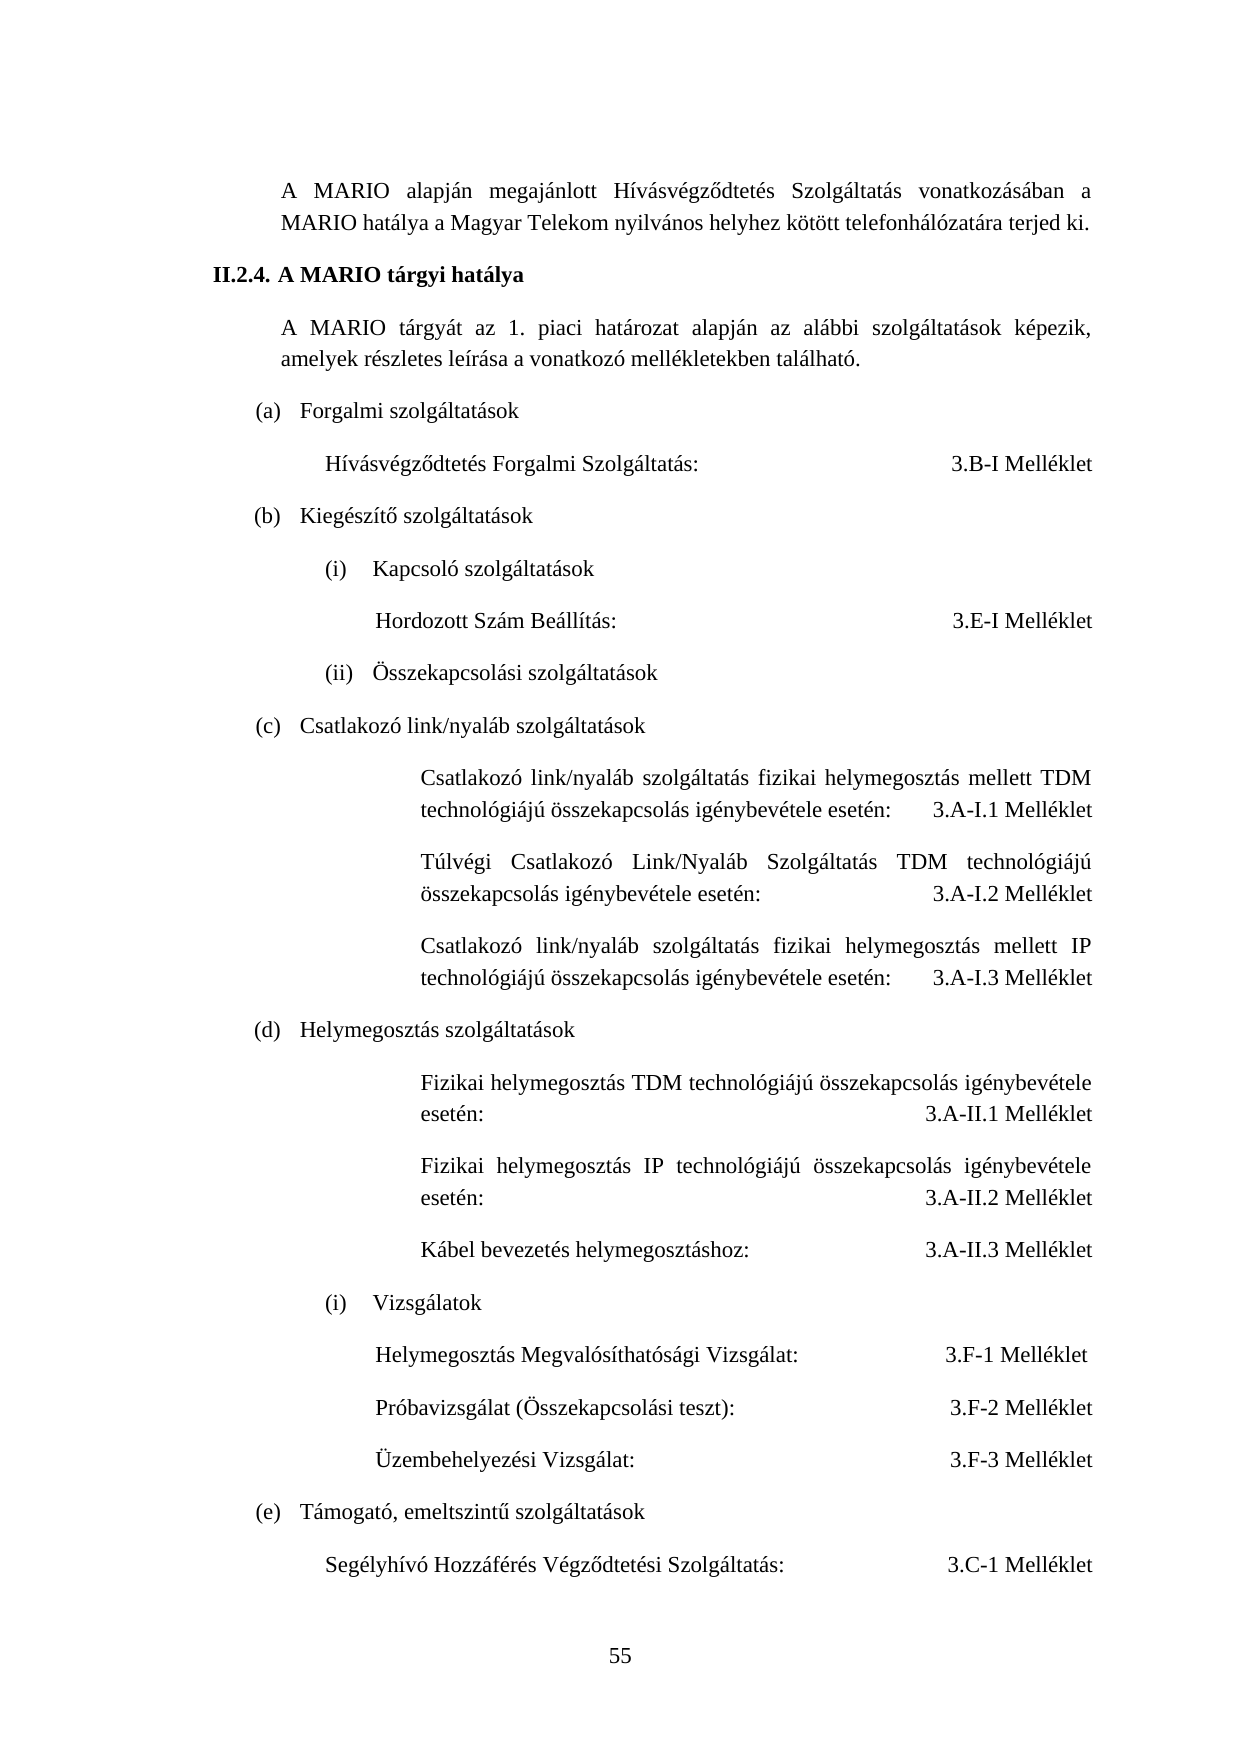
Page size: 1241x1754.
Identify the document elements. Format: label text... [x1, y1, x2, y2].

text Kábel bevezetés helymegosztáshoz: 3.A-II.3 Melléklet [420, 1236, 1092, 1263]
text Túlvégi Csatlakozó Link/Nyaláb Szolgáltatás TDM technológiájú összekapcsolás igénybevétele esetén: 3.A-I.2 Melléklet [420, 848, 1092, 906]
text Csatlakozó link/nyaláb szolgáltatás fizikai helymegosztás mellett TDM technológiájú összekapcsolás igénybevétele esetén: 3.A-I.1 Melléklet [420, 764, 1092, 822]
subtitle Összekapcsolási szolgáltatások [325, 659, 1092, 686]
text Hívásvégződtetés Forgalmi Szolgáltatás: 3.B-I Melléklet [325, 450, 1092, 476]
text Segélyhívó Hozzáférés Végződtetési Szolgáltatás: 3.C-1 Melléklet [325, 1551, 1092, 1577]
text Csatlakozó link/nyaláb szolgáltatás fizikai helymegosztás mellett IP technológiájú összekapcsolás igénybevétele esetén: 3.A-I.3 Melléklet [420, 932, 1092, 990]
text Üzembehelyezési Vizsgálat: 3.F-3 Melléklet [375, 1446, 1092, 1472]
subtitle Csatlakozó link/nyaláb szolgáltatások [281, 712, 1092, 738]
text A MARIO alapján megajánlott Hívásvégződtetés Szolgáltatás vonatkozásában a MARIO hatálya a Magyar Telekom nyilvános helyhez kötött telefonhálózatára terjed ki. [281, 177, 1092, 235]
text Próbavizsgálat (Összekapcsolási teszt): 3.F-2 Melléklet [375, 1394, 1092, 1420]
text Hordozott Szám Beállítás: 3.E-I Melléklet [375, 607, 1092, 633]
text Fizikai helymegosztás IP technológiájú összekapcsolás igénybevétele esetén: 3.A-II.2 Melléklet [420, 1152, 1092, 1210]
text Fizikai helymegosztás TDM technológiájú összekapcsolás igénybevétele esetén: 3.A-II.1 Melléklet [420, 1068, 1092, 1126]
subtitle Kiegészítő szolgáltatások [281, 502, 1092, 529]
text A MARIO tárgyát az 1. piaci határozat alapján az alábbi szolgáltatások képezik, amelyek részletes leírása a vonatkozó mellékletekben található. [281, 313, 1092, 371]
subtitle Támogató, emeltszintű szolgáltatások [281, 1498, 1092, 1525]
subtitle Kapcsoló szolgáltatások [325, 555, 1092, 581]
subtitle A MARIO tárgyi hatálya [213, 261, 1092, 287]
subtitle Forgalmi szolgáltatások [281, 397, 1092, 424]
text Helymegosztás Megvalósíthatósági Vizsgálat: 3.F-1 Melléklet [375, 1341, 1092, 1368]
subtitle Helymegosztás szolgáltatások [281, 1016, 1092, 1042]
subtitle Vizsgálatok [325, 1289, 1092, 1315]
